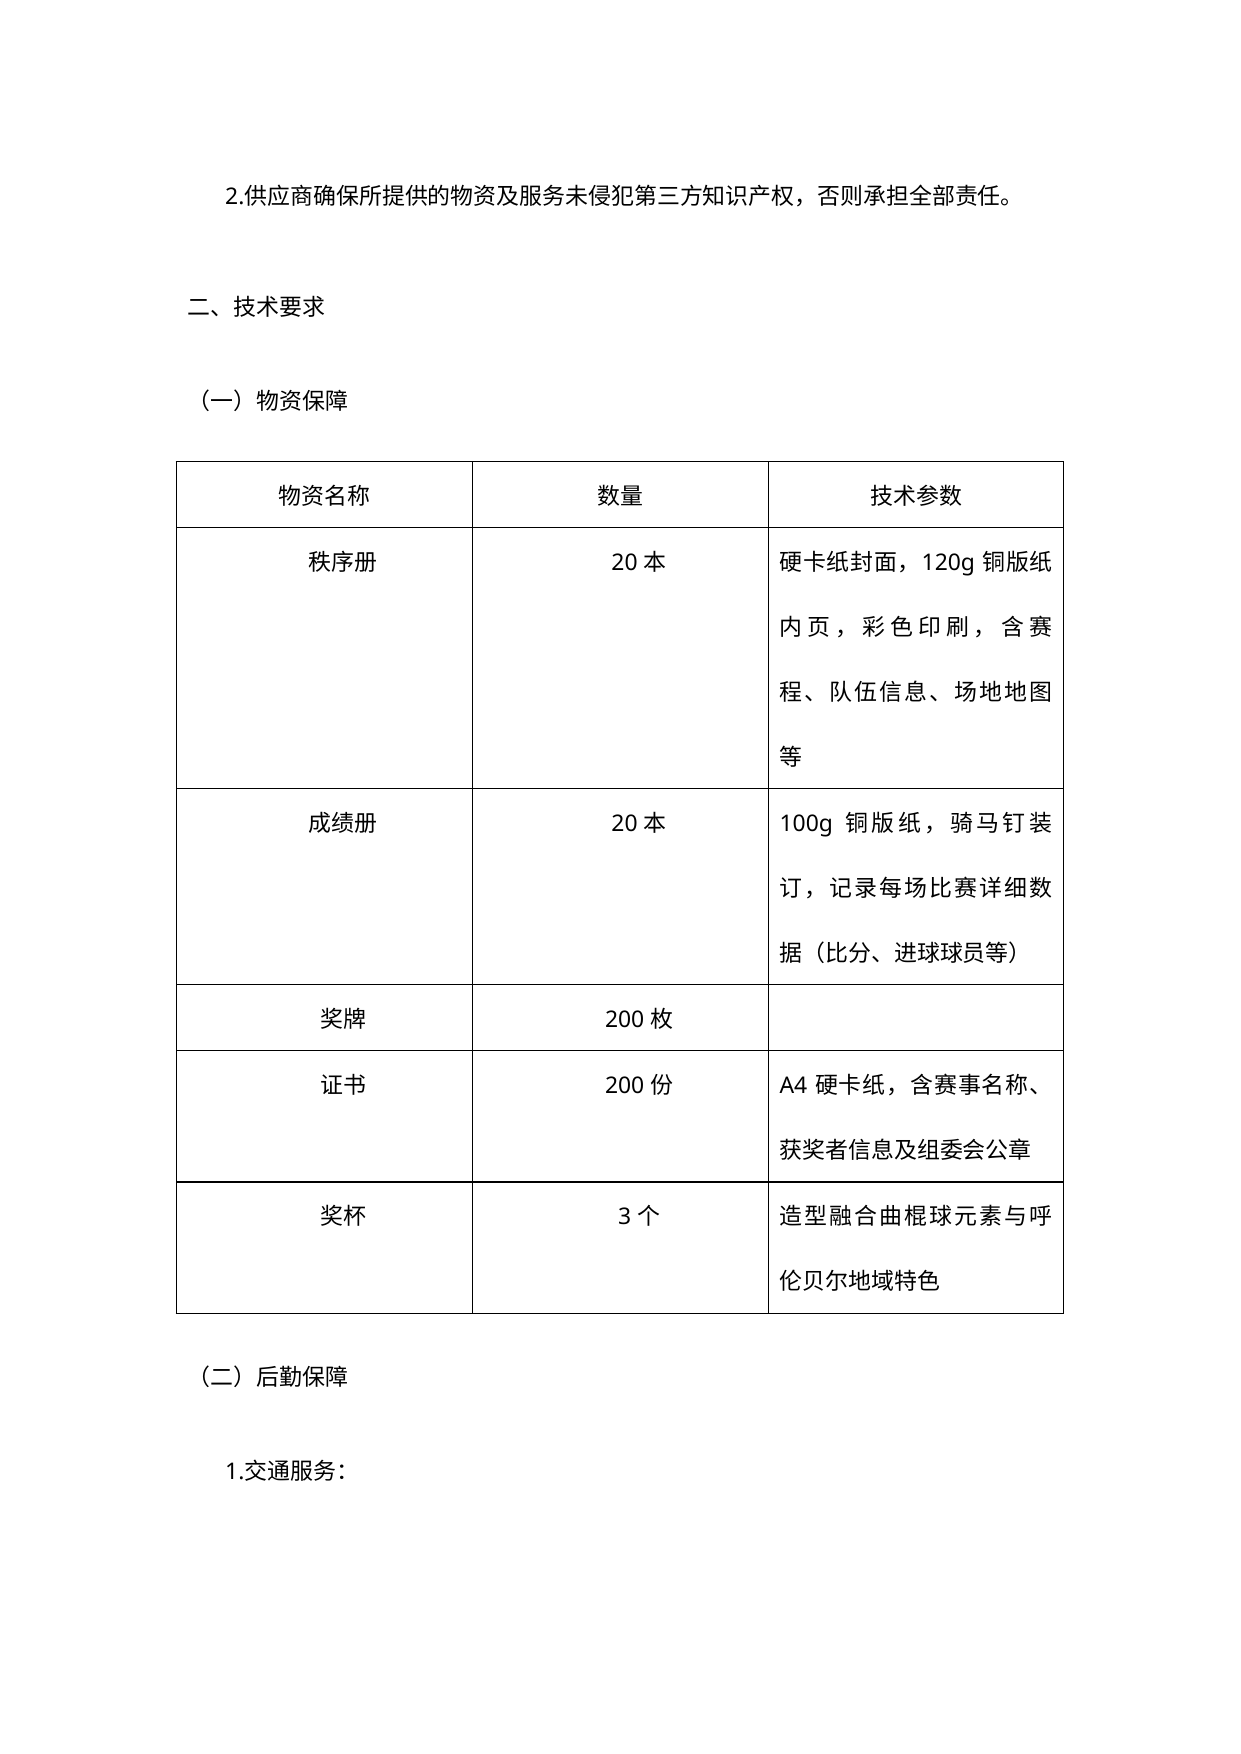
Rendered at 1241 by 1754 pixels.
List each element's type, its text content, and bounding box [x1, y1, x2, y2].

table_cell 成绩册 [177, 789, 472, 984]
table_cell [769, 985, 1063, 1050]
list 2.供应商确保所提供的物资及服务未侵犯第三方知识产权，否则承担全部责任。 [225, 162, 1053, 227]
subtitle 技术要求 [187, 273, 1053, 338]
table_cell 20 本 [473, 789, 768, 984]
table_cell 硬卡纸封面，120g 铜版纸内页，彩色印刷，含赛程、队伍信息、场地地图等 [769, 528, 1063, 788]
table_cell 200 份 [473, 1051, 768, 1181]
table_cell 100g 铜版纸，骑马钉装订，记录每场比赛详细数据（比分、进球球员等） [769, 789, 1063, 984]
table_cell 证书 [177, 1051, 472, 1181]
table_cell 200 枚 [473, 985, 768, 1050]
table_cell 奖杯 [177, 1183, 472, 1312]
list 1.交通服务： [225, 1437, 1053, 1502]
table_header 物资名称 [177, 462, 472, 527]
table_cell 造型融合曲棍球元素与呼伦贝尔地域特色 [769, 1183, 1063, 1312]
table_cell 奖牌 [177, 985, 472, 1050]
table_header 数量 [473, 462, 768, 527]
list （二）后勤保障 [187, 1343, 1053, 1408]
table_cell A4 硬卡纸，含赛事名称、获奖者信息及组委会公章 [769, 1051, 1063, 1181]
table_header 技术参数 [769, 462, 1063, 527]
subtitle （一）物资保障 [187, 367, 1053, 432]
table_cell 20 本 [473, 528, 768, 788]
table_cell 3 个 [473, 1183, 768, 1312]
table_cell 秩序册 [177, 528, 472, 788]
